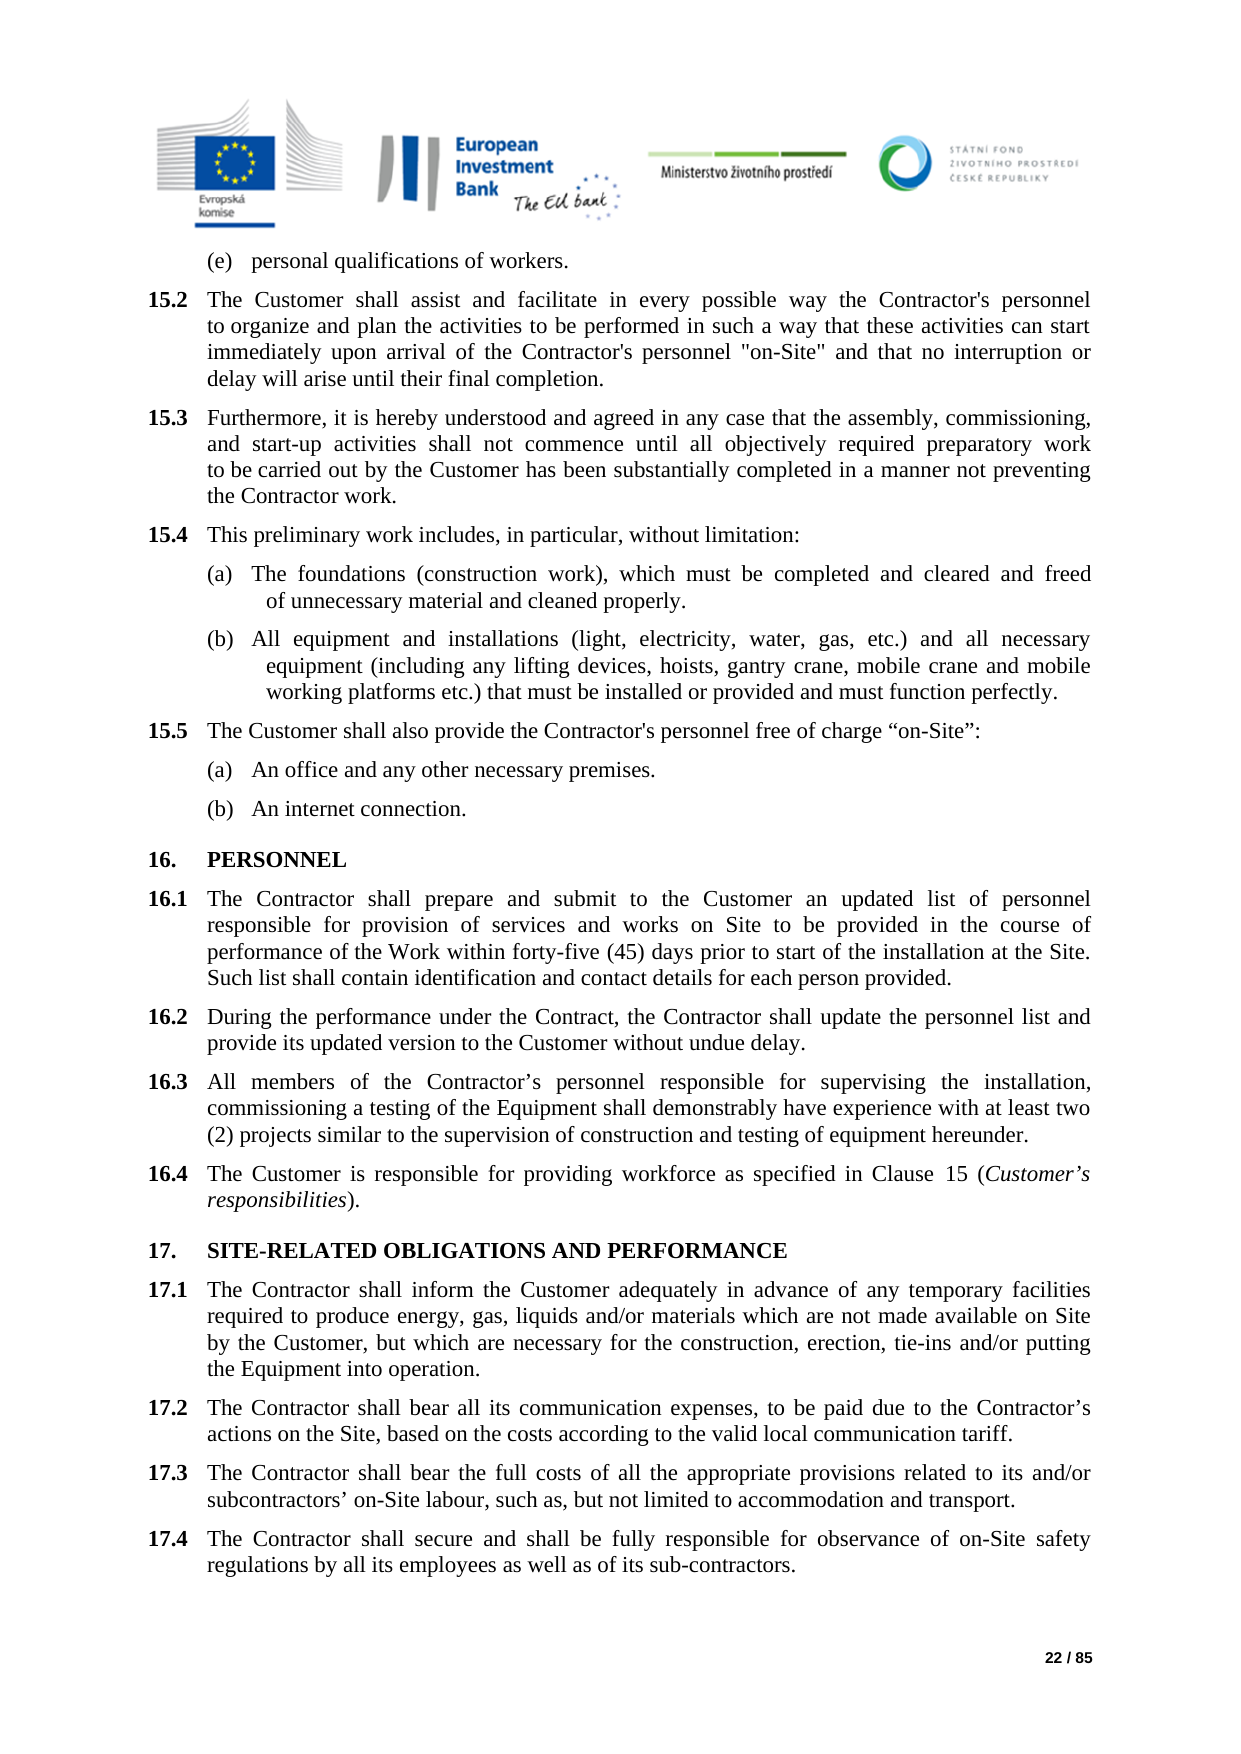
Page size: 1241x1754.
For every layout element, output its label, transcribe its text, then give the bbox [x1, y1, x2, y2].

text All equipment and installations (light, electricity, water, gas, etc.) and all necessary equipment (including any lifting devices, hoists, gantry crane, mobile crane and mobile working platforms etc.) that must be installed or provided and must function perfectly. [207, 626, 1092, 704]
text During the performance under the Contract, the Contractor shall update the personnel list and provide its updated version to the Customer without undue delay. [148, 1003, 1092, 1056]
text An internet connection. [207, 795, 1092, 821]
text Furthermore, it is hereby understood and agreed in any case that the assembly, commissioning, and start-up activities shall not commence until all objectively required preparatory work to be carried out by the Customer has been substantially completed in a manner not preventing the Contractor work. [148, 403, 1092, 509]
text SITE-RELATED OBLIGATIONS AND PERFORMANCE [148, 1237, 1092, 1264]
text The Contractor shall inform the Customer adequately in advance of any temporary facilities required to produce energy, gas, liquids and/or materials which are not made available on Site by the Customer, but which are necessary for the construction, erection, tie-ins and/or putting the Equipment into operation. [148, 1276, 1092, 1382]
text PERSONNEL [148, 846, 1092, 872]
text This preliminary work includes, in particular, without limitation: [148, 521, 1092, 548]
text The Customer shall assist and facilitate in every possible way the Contractor's personnel to organize and plan the activities to be performed in such a way that these activities can start immediately upon arrival of the Contractor's personnel "on-Site" and that no interruption or delay will arise until their final completion. [148, 286, 1092, 391]
picture [147, 87, 1093, 235]
text The Customer is responsible for providing workforce as specified in Clause 15 (Customer’s responsibilities). [148, 1160, 1092, 1212]
text The Contractor shall bear all its communication expenses, to be paid due to the Contractor’s actions on the Site, based on the costs according to the valid local communication tariff. [148, 1394, 1092, 1447]
text The foundations (construction work), which must be completed and cleared and freed of unnecessary material and cleaned properly. [207, 560, 1092, 613]
text The Contractor shall prepare and submit to the Customer an updated list of personnel responsible for provision of services and works on Site to be provided in the course of performance of the Work within forty-five (45) days prior to start of the installation at the Site. Such list shall contain identification and contact details for each person provided. [148, 885, 1092, 990]
text personal qualifications of workers. [207, 247, 1092, 273]
text An office and any other necessary premises. [207, 756, 1092, 782]
text The Contractor shall secure and shall be fully responsible for observance of on-Site safety regulations by all its employees as well as of its sub-contractors. [148, 1524, 1092, 1577]
text The Contractor shall bear the full costs of all the appropriate provisions related to its and/or subcontractors’ on-Site labour, such as, but not limited to accommodation and transport. [148, 1459, 1092, 1512]
text The Customer shall also provide the Contractor's personnel free of charge “on-Site”: [148, 717, 1092, 743]
text All members of the Contractor’s personnel responsible for supervising the installation, commissioning a testing of the Equipment shall demonstrably have experience with at least two (2) projects similar to the supervision of construction and testing of equipment hereunder. [148, 1068, 1092, 1147]
